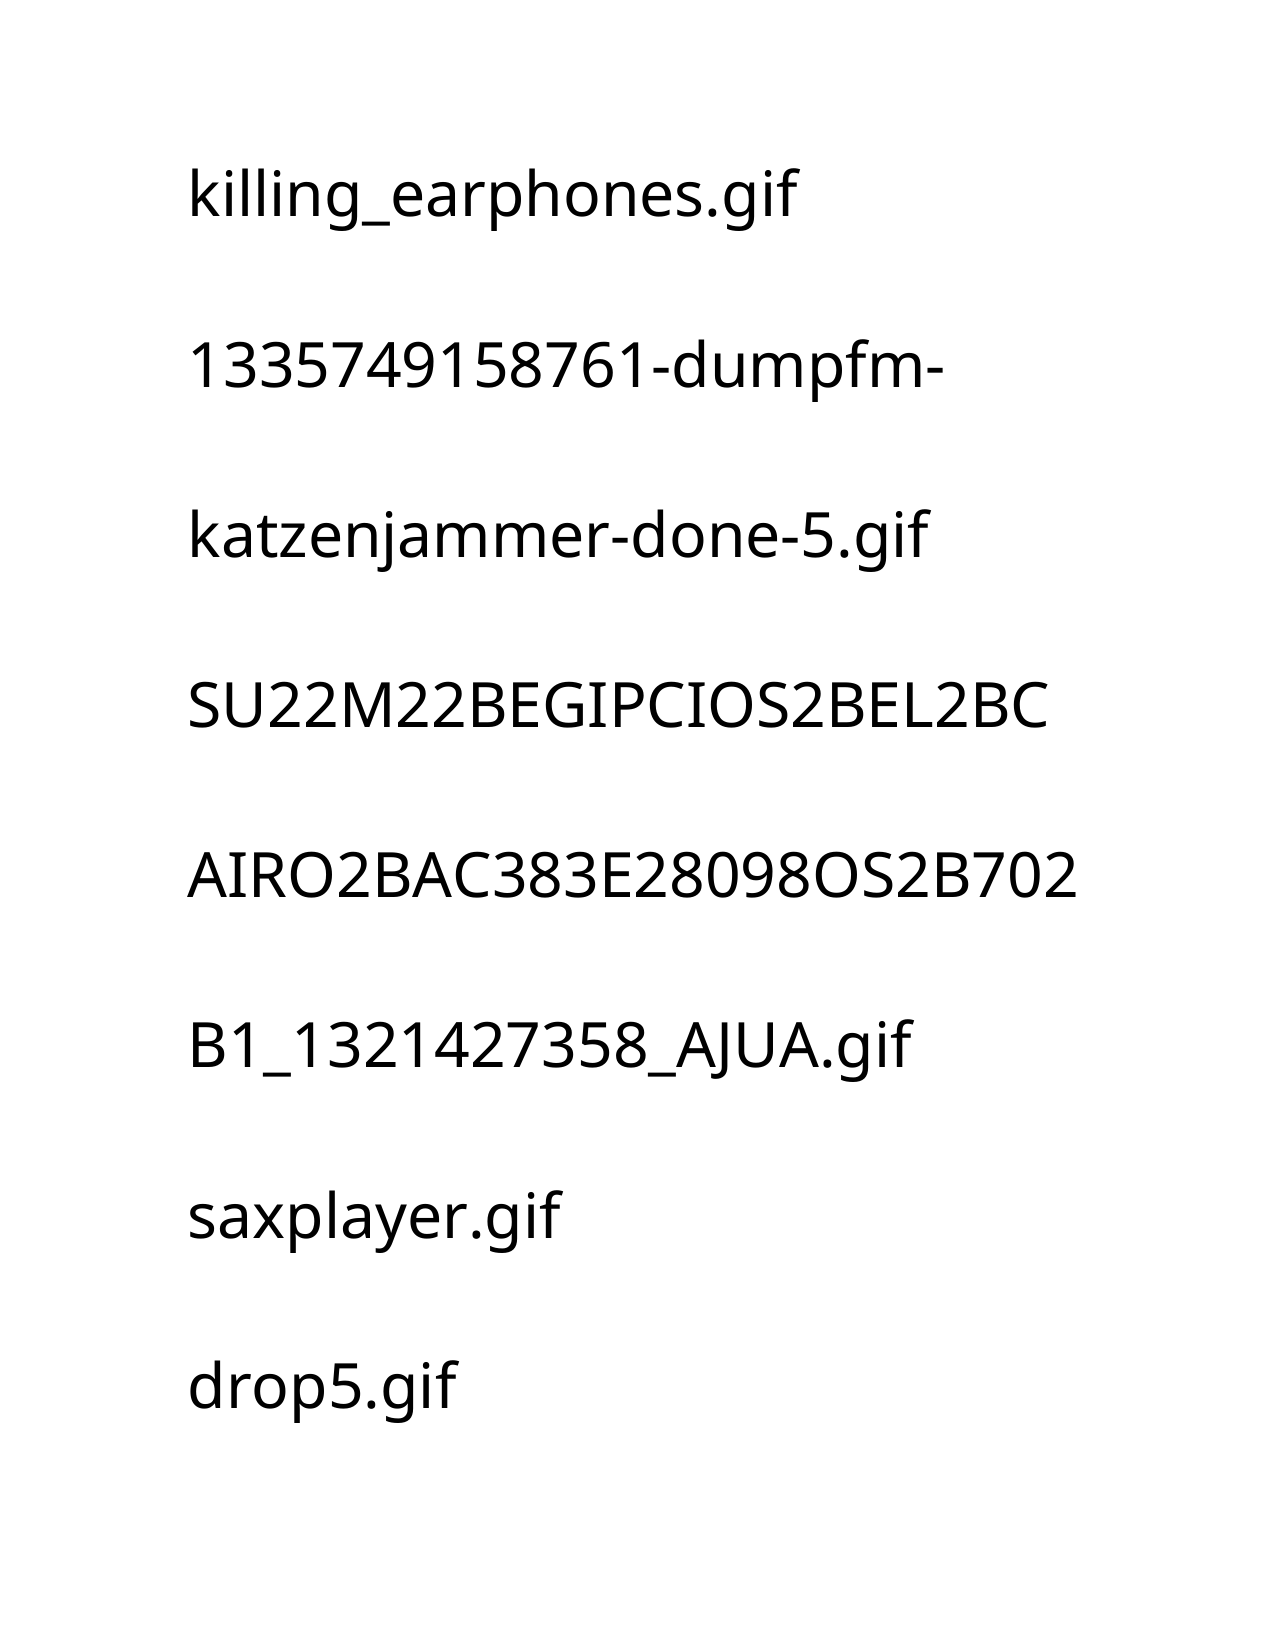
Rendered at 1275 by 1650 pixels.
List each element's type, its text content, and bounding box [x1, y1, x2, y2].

text killing_earphones.gif [187, 150, 1087, 235]
text drop5.gif [187, 1341, 1087, 1427]
text saxplayer.gif [187, 1171, 1087, 1256]
text SU22M22BEGIPCIOS2BEL2BCAIRO2BAC383E28098OS2B702B1_1321427358_AJUA.gif [187, 661, 1087, 1086]
text 1335749158761-dumpfm-katzenjammer-done-5.gif [187, 320, 1087, 576]
